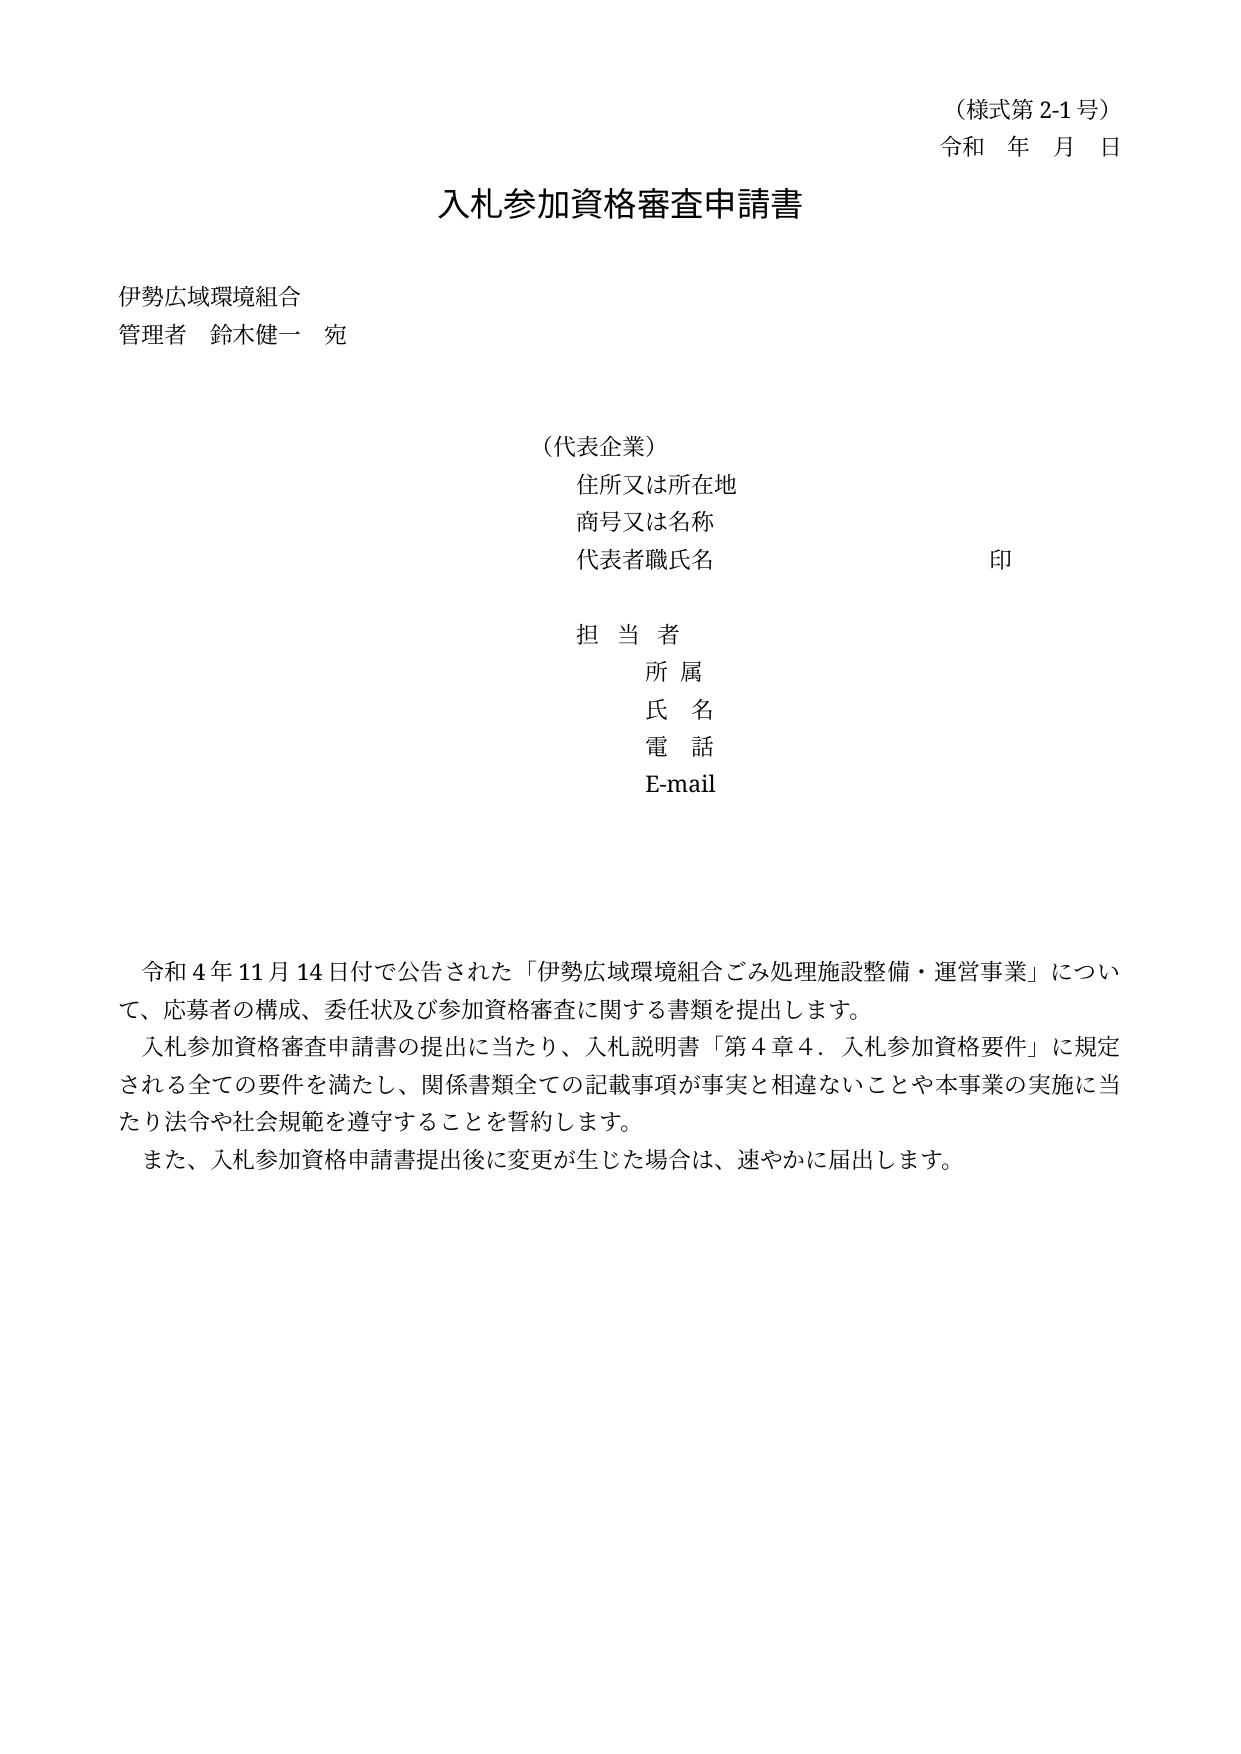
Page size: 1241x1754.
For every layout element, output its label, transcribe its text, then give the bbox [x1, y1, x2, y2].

text 所 属 [118, 652, 1122, 689]
text 令和4年11月14日付で公告された「伊勢広域環境組合ごみ処理施設整備・運営事業」について、応募者の構成、委任状及び参加資格審査に関する書類を提出します。 [118, 952, 1122, 1027]
text また、入札参加資格申請書提出後に変更が生じた場合は、速やかに届出します。 [118, 1139, 1122, 1177]
text （代表企業） [118, 427, 1122, 464]
text 担 当 者 [118, 614, 1122, 652]
text 商号又は名称 [118, 502, 1122, 539]
text 伊勢広域環境組合 [118, 277, 1122, 314]
text 電 話 [118, 727, 1122, 764]
text 入札参加資格審査申請書 [118, 164, 1122, 239]
text （様式第2-1号） [118, 89, 1122, 127]
text 住所又は所在地 [118, 464, 1122, 502]
text 氏 名 [118, 689, 1122, 727]
text E-mail [118, 764, 1122, 802]
text 入札参加資格審査申請書の提出に当たり、入札説明書「第４章４．入札参加資格要件」に規定される全ての要件を満たし、関係書類全ての記載事項が事実と相違ないことや本事業の実施に当たり法令や社会規範を遵守することを誓約します。 [118, 1027, 1122, 1139]
text 管理者 鈴木健一 宛 [118, 314, 1122, 352]
text 代表者職氏名 印 [118, 539, 1122, 577]
text 令和 年 月 日 [118, 127, 1122, 164]
